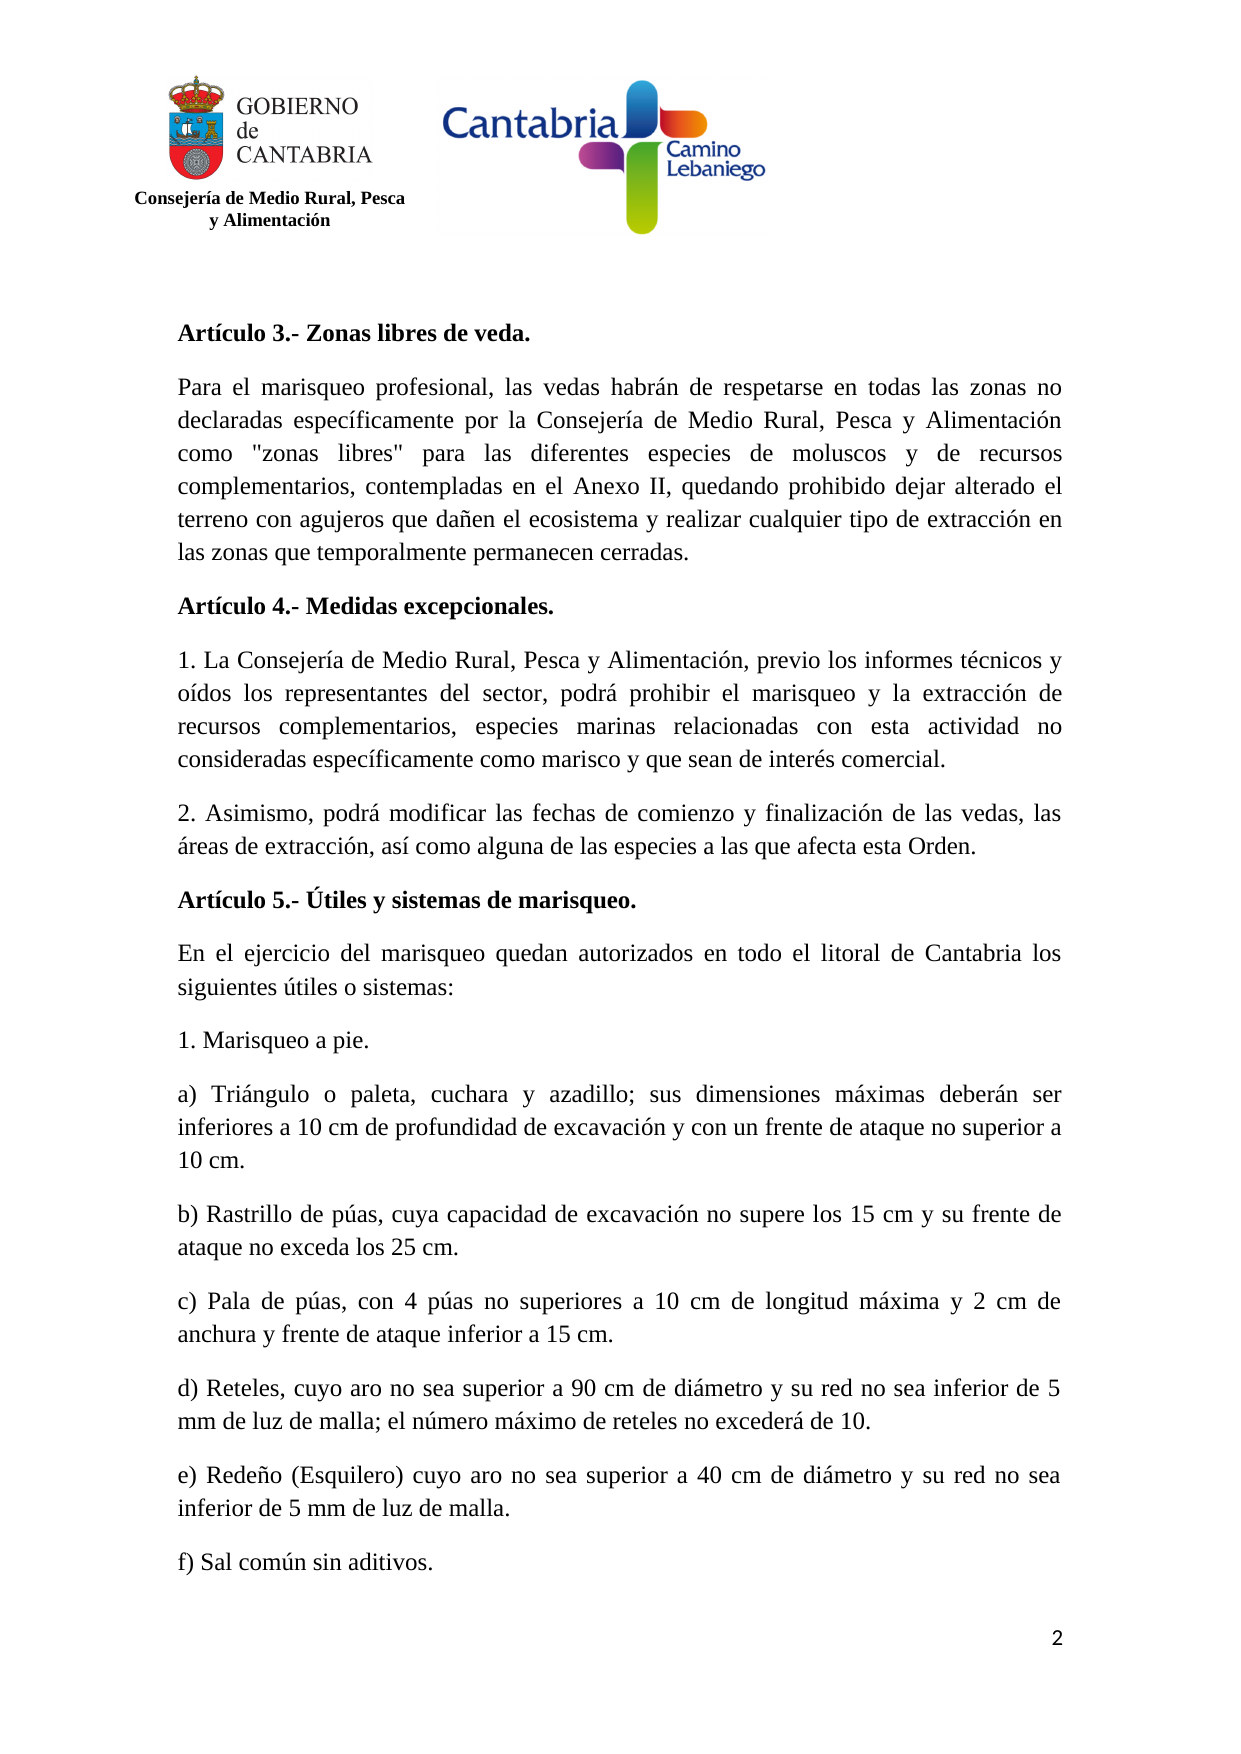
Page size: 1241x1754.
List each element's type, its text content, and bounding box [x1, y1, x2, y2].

text 1. Marisqueo a pie. [177, 1025, 1063, 1054]
text c) Pala de púas, con 4 púas no superiores a 10 cm de longitud máxima y 2 cm de anchura y frente de ataque inferior a 15 cm. [177, 1286, 1063, 1348]
text f) Sal común sin aditivos. [177, 1547, 1063, 1575]
text a) Triángulo o paleta, cuchara y azadillo; sus dimensiones máximas deberán ser inferiores a 10 cm de profundidad de excavación y con un frente de ataque no superior a 10 cm. [177, 1079, 1063, 1174]
picture [165, 75, 375, 182]
text En el ejercicio del marisqueo quedan autorizados en todo el litoral de Cantabria los siguientes útiles o sistemas: [177, 938, 1063, 1000]
text Para el marisqueo profesional, las vedas habrán de respetarse en todas las zonas no declaradas específicamente por la Consejería de Medio Rural, Pesca y Alimentación como "zonas libres" para las diferentes especies de moluscos y de recursos complementarios, contempladas en el Anexo II, quedando prohibido dejar alterado el terreno con agujeros que dañen el ecosistema y realizar cualquier tipo de extracción en las zonas que temporalmente permanecen cerradas. [177, 372, 1063, 566]
text Artículo 5.- Útiles y sistemas de marisqueo. [177, 885, 1063, 913]
text Artículo 4.- Medidas excepcionales. [177, 591, 1063, 620]
text b) Rastrillo de púas, cuya capacidad de excavación no supere los 15 cm y su frente de ataque no exceda los 25 cm. [177, 1199, 1063, 1261]
text d) Reteles, cuyo aro no sea superior a 90 cm de diámetro y su red no sea inferior de 5 mm de luz de malla; el número máximo de reteles no excederá de 10. [177, 1373, 1063, 1435]
text e) Redeño (Esquilero) cuyo aro no sea superior a 40 cm de diámetro y su red no sea inferior de 5 mm de luz de malla. [177, 1460, 1063, 1522]
text Artículo 3.- Zonas libres de veda. [177, 318, 1063, 347]
text 2. Asimismo, podrá modificar las fechas de comienzo y finalización de las vedas, las áreas de extracción, así como alguna de las especies a las que afecta esta Orden. [177, 798, 1063, 859]
text 1. La Consejería de Medio Rural, Pesca y Alimentación, previo los informes técnicos y oídos los representantes del sector, podrá prohibir el marisqueo y la extracción de recursos complementarios, especies marinas relacionadas con esta actividad no consideradas específicamente como marisco y que sean de interés comercial. [177, 645, 1063, 773]
picture [435, 75, 769, 237]
